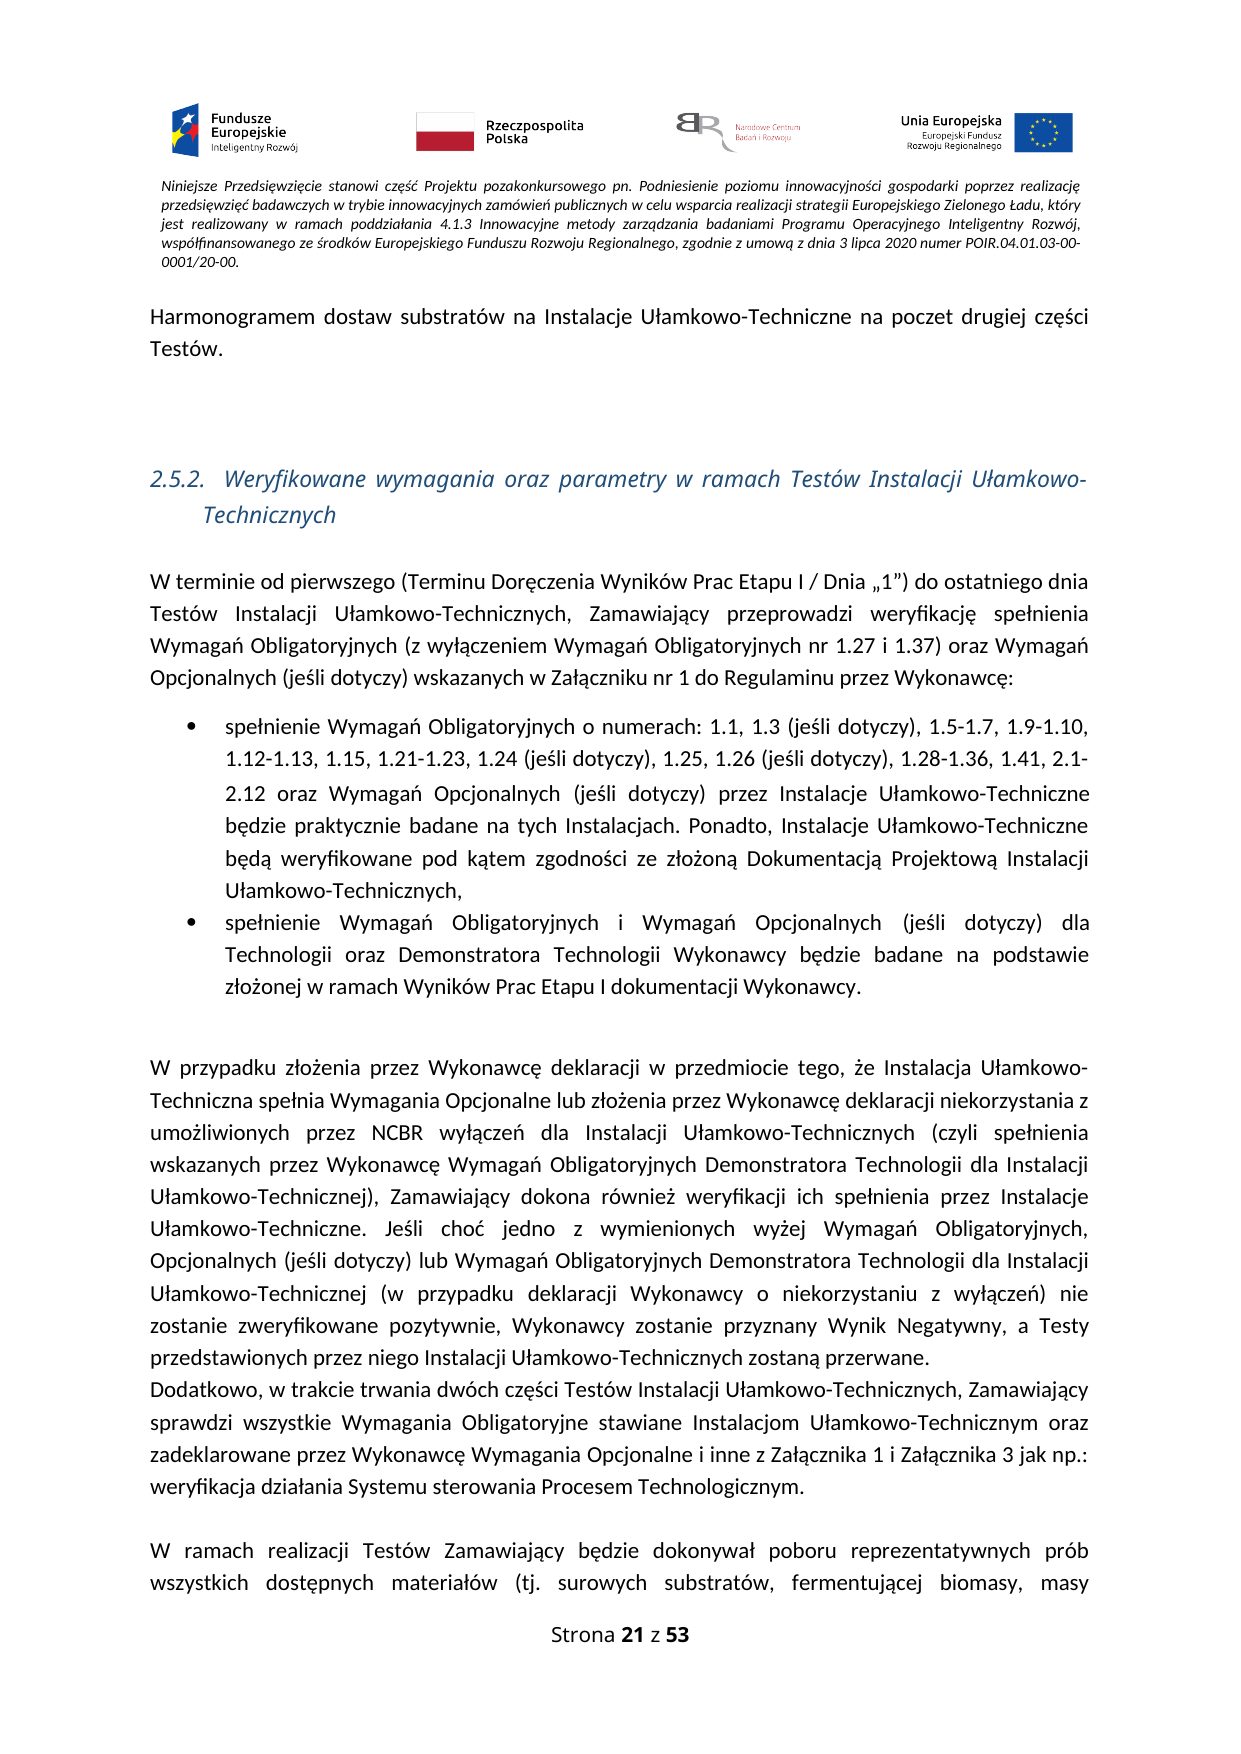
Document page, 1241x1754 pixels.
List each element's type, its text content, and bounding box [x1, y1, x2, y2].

list spełnienie Wymagań Obligatoryjnych i Wymagań Opcjonalnych (jeśli dotyczy) dla Technologii oraz Demonstratora Technologii Wykonawcy będzie badane na podstawie złożonej w ramach Wyników Prac Etapu I dokumentacji Wykonawcy. [187, 908, 1090, 1001]
text W przypadku złożenia przez Wykonawcę deklaracji w przedmiocie tego, że Instalacja Ułamkowo-Techniczna spełnia Wymagania Opcjonalne lub złożenia przez Wykonawcę deklaracji niekorzystania z umożliwionych przez NCBR wyłączeń dla Instalacji Ułamkowo-Technicznych (czyli spełnienia wskazanych przez Wykonawcę Wymagań Obligatoryjnych Demonstratora Technologii dla Instalacji Ułamkowo-Technicznej), Zamawiający dokona również weryfikacji ich spełnienia przez Instalacje Ułamkowo-Techniczne. Jeśli choć jedno z wymienionych wyżej Wymagań Obligatoryjnych, Opcjonalnych (jeśli dotyczy) lub Wymagań Obligatoryjnych Demonstratora Technologii dla Instalacji Ułamkowo-Technicznej (w przypadku deklaracji Wykonawcy o niekorzystaniu z wyłączeń) nie zostanie zweryfikowane pozytywnie, Wykonawcy zostanie przyznany Wynik Negatywny, a Testy przedstawionych przez niego Instalacji Ułamkowo-Technicznych zostaną przerwane. [150, 1053, 1090, 1371]
text W terminie od pierwszego (Terminu Doręczenia Wyników Prac Etapu I / Dnia „1”) do ostatniego dnia Testów Instalacji Ułamkowo-Technicznych, Zamawiający przeprowadzi weryfikację spełnienia Wymagań Obligatoryjnych (z wyłączeniem Wymagań Obligatoryjnych nr 1.27 i 1.37) oraz Wymagań Opcjonalnych (jeśli dotyczy) wskazanych w Załączniku nr 1 do Regulaminu przez Wykonawcę: [150, 567, 1090, 691]
list spełnienie Wymagań Obligatoryjnych o numerach: 1.1, 1.3 (jeśli dotyczy), 1.5-1.7, 1.9-1.10, 1.12-1.13, 1.15, 1.21-1.23, 1.24 (jeśli dotyczy), 1.25, 1.26 (jeśli dotyczy), 1.28-1.36, 1.41, 2.1-2.12 oraz Wymagań Opcjonalnych (jeśli dotyczy) przez Instalacje Ułamkowo-Techniczne będzie praktycznie badane na tych Instalacjach. Ponadto, Instalacje Ułamkowo-Techniczne będą weryfikowane pod kątem zgodności ze złożoną Dokumentacją Projektową Instalacji Ułamkowo-Technicznych, [187, 712, 1090, 904]
list Weryfikowane wymagania oraz parametry w ramach Testów Instalacji Ułamkowo-Technicznych [150, 463, 1090, 530]
picture [172, 103, 1073, 157]
text Dodatkowo, w trakcie trwania dwóch części Testów Instalacji Ułamkowo-Technicznych, Zamawiający sprawdzi wszystkie Wymagania Obligatoryjne stawiane Instalacjom Ułamkowo-Technicznym oraz zadeklarowane przez Wykonawcę Wymagania Opcjonalne i inne z Załącznika 1 i Załącznika 3 jak np.: weryfikacja działania Systemu sterowania Procesem Technologicznym. [150, 1375, 1090, 1500]
